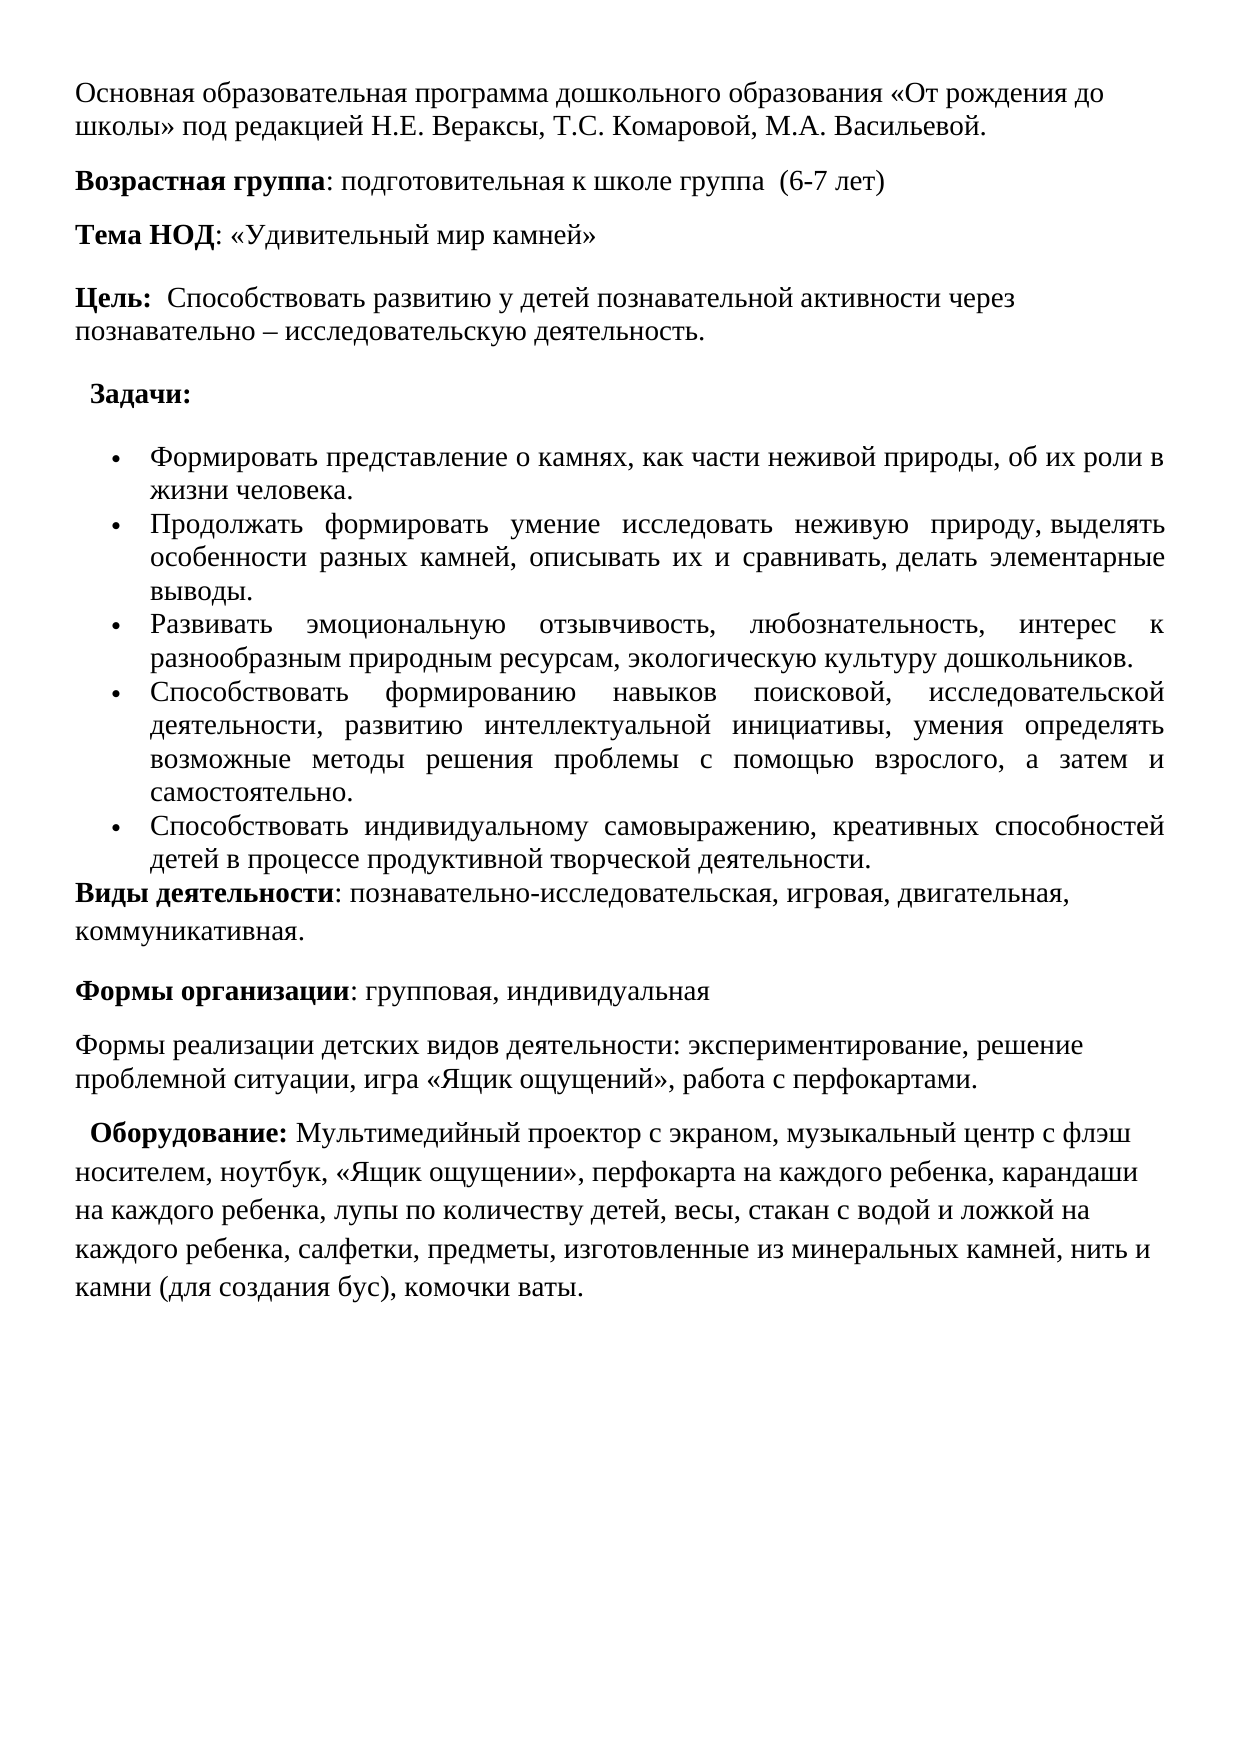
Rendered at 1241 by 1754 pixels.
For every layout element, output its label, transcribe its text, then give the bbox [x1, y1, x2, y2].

text Основная образовательная программа дошкольного образования «От рождения до школы» под редакцией Н.Е. Вераксы, Т.С. Комаровой, М.А. Васильевой. [75, 75, 1165, 142]
list Развивать эмоциональную отзывчивость, любознательность, интерес к разнообразным природным ресурсам, экологическую культуру дошкольников. [112, 607, 1165, 674]
text Формы организации: групповая, индивидуальная [75, 973, 1165, 1006]
text Формы реализации детских видов деятельности: экспериментирование, решение проблемной ситуации, игра «Ящик ощущений», работа с перфокартами. [75, 1027, 1165, 1094]
list Продолжать формировать умение исследовать неживую природу, выделять особенности разных камней, описывать их и сравнивать, делать элементарные выводы. [112, 506, 1165, 607]
text Виды деятельности: познавательно-исследовательская, игровая, двигательная, коммуникативная. [75, 875, 1165, 947]
list Способствовать индивидуальному самовыражению, креативных способностей детей в процессе продуктивной творческой деятельности. [112, 808, 1165, 875]
list Способствовать формированию навыков поисковой, исследовательской деятельности, развитию интеллектуальной инициативы, умения определять возможные методы решения проблемы с помощью взрослого, а затем и самостоятельно. [112, 674, 1165, 808]
list Формировать представление о камнях, как части неживой природы, об их роли в жизни человека. [112, 439, 1165, 506]
text Возрастная группа: подготовительная к школе группа (6-7 лет) [75, 163, 1165, 196]
text Цель: Способствовать развитию у детей познавательной активности через познавательно – исследовательскую деятельность. [75, 280, 1165, 347]
text Тема НОД: «Удивительный мир камней» [75, 217, 1165, 251]
text Задачи: [75, 376, 1165, 410]
text Оборудование: Мультимедийный проектор с экраном, музыкальный центр с флэш носителем, ноутбук, «Ящик ощущении», перфокарта на каждого ребенка, карандаши на каждого ребенка, лупы по количеству детей, весы, стакан с водой и ложкой на каждого ребенка, салфетки, предметы, изготовленные из минеральных камней, нить и камни (для создания бус), комочки ваты. [75, 1115, 1165, 1303]
